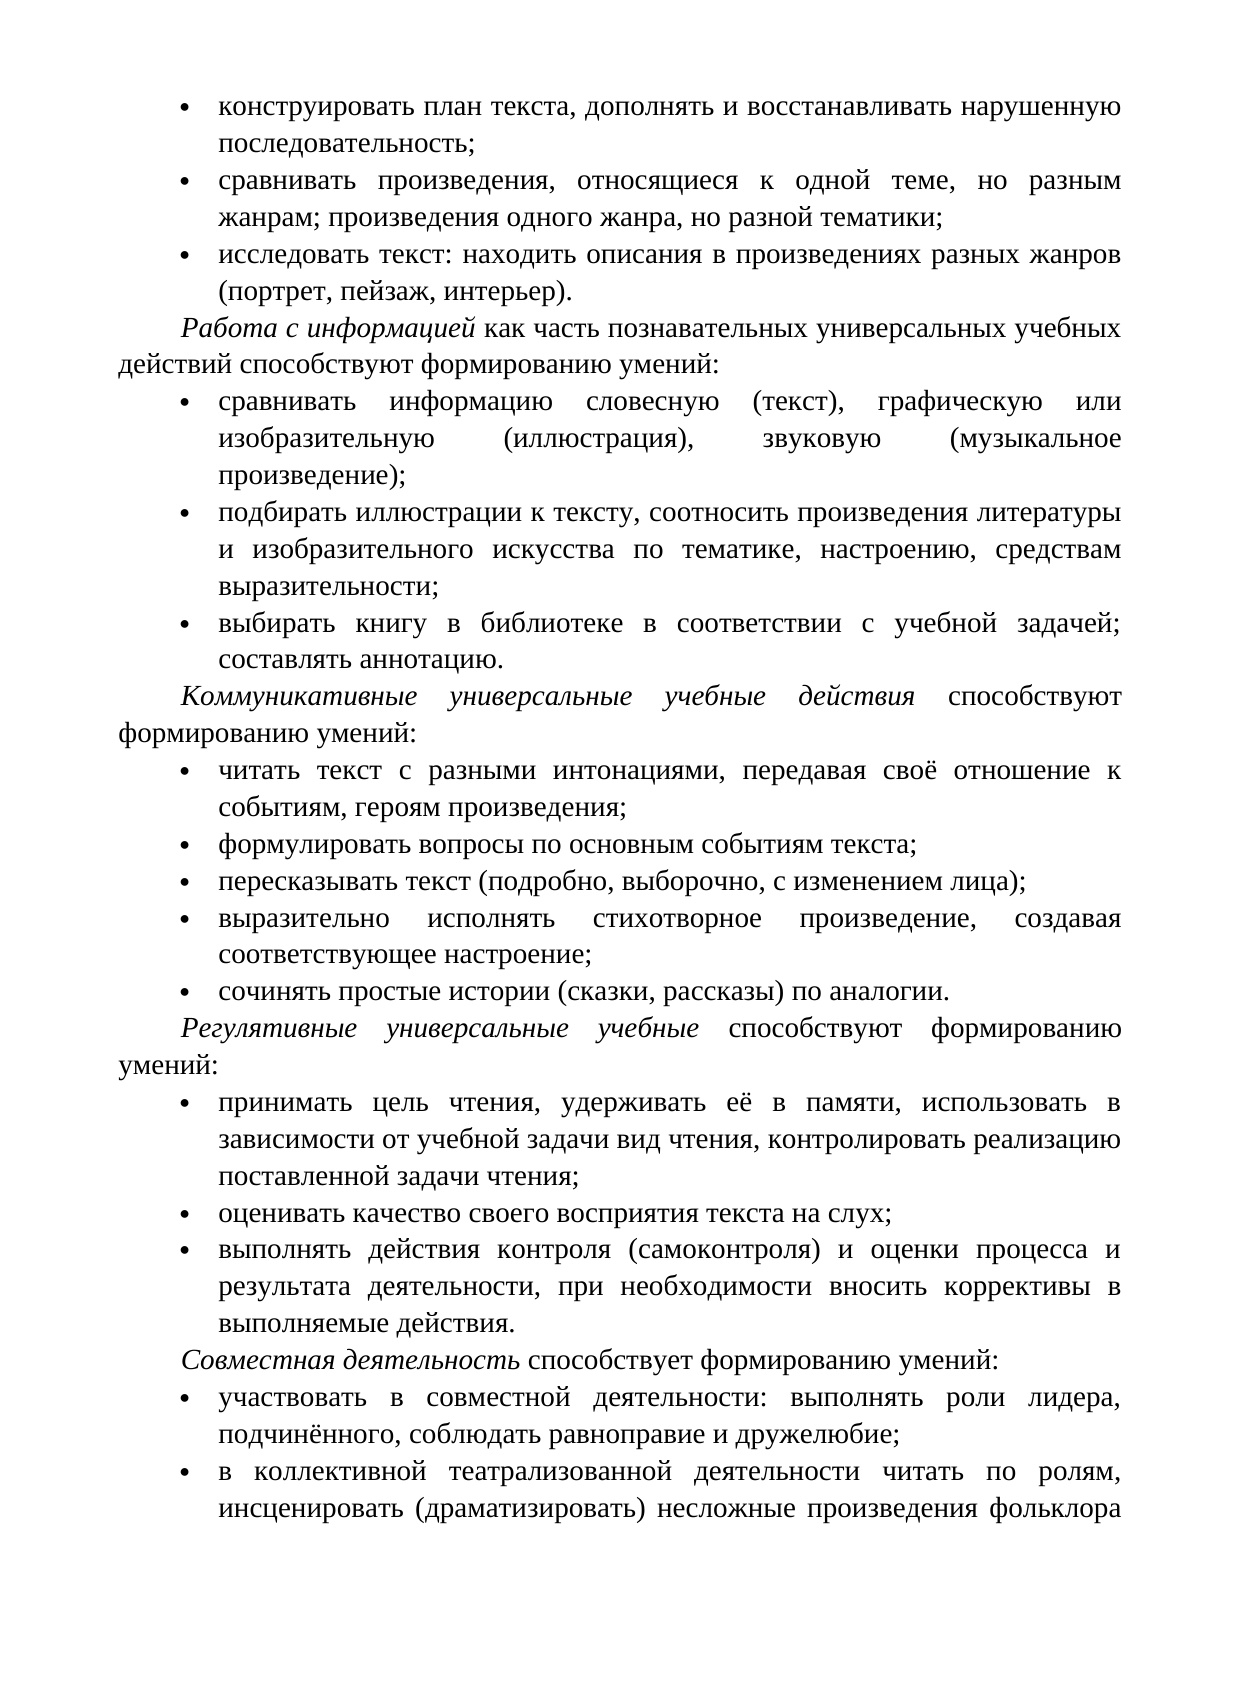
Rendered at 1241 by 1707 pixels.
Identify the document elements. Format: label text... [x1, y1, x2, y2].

list сочинять простые истории (сказки, рассказы) по аналогии. [181, 973, 1122, 1007]
list выполнять действия контроля (самоконтроля) и оценки процесса и результата деятельности, при необходимости вносить коррективы в выполняемые действия. [181, 1232, 1122, 1339]
list сравнивать информацию словесную (текст), графическую или изобразительную (иллюстрация), звуковую (музыкальное произведение); [181, 383, 1122, 491]
list исследовать текст: находить описания в произведениях разных жанров (портрет, пейзаж, интерьер). [181, 236, 1122, 306]
text Коммуникативные универсальные учебные действия способствуют формированию умений: [118, 678, 1122, 749]
text Работа с информацией как часть познавательных универсальных учебных действий способствуют формированию умений: [118, 310, 1122, 380]
text Совместная деятельность способствует формированию умений: [118, 1342, 1122, 1376]
list подбирать иллюстрации к тексту, соотносить произведения литературы и изобразительного искусства по тематике, настроению, средствам выразительности; [181, 494, 1122, 601]
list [181, 1453, 1122, 1523]
text Регулятивные универсальные учебные способствуют формированию умений: [118, 1010, 1122, 1081]
list участвовать в совместной деятельности: выполнять роли лидера, подчинённого, соблюдать равноправие и дружелюбие; [181, 1379, 1122, 1449]
list принимать цель чтения, удерживать её в памяти, использовать в зависимости от учебной задачи вид чтения, контролировать реализацию поставленной задачи чтения; [181, 1084, 1122, 1191]
list пересказывать текст (подробно, выборочно, с изменением лица); [181, 863, 1122, 896]
list выбирать книгу в библиотеке в соответствии с учебной задачей; составлять аннотацию. [181, 605, 1122, 675]
list формулировать вопросы по основным событиям текста; [181, 826, 1122, 859]
list сравнивать произведения, относящиеся к одной теме, но разным жанрам; произведения одного жанра, но разной тематики; [181, 162, 1122, 233]
list выразительно исполнять стихотворное произведение, создавая соответствующее настроение; [181, 900, 1122, 970]
list оценивать качество своего восприятия текста на слух; [181, 1195, 1122, 1228]
list конструировать план текста, дополнять и восстанавливать нарушенную последовательность; [181, 88, 1122, 159]
list читать текст с разными интонациями, передавая своё отношение к событиям, героям произведения; [181, 752, 1122, 823]
